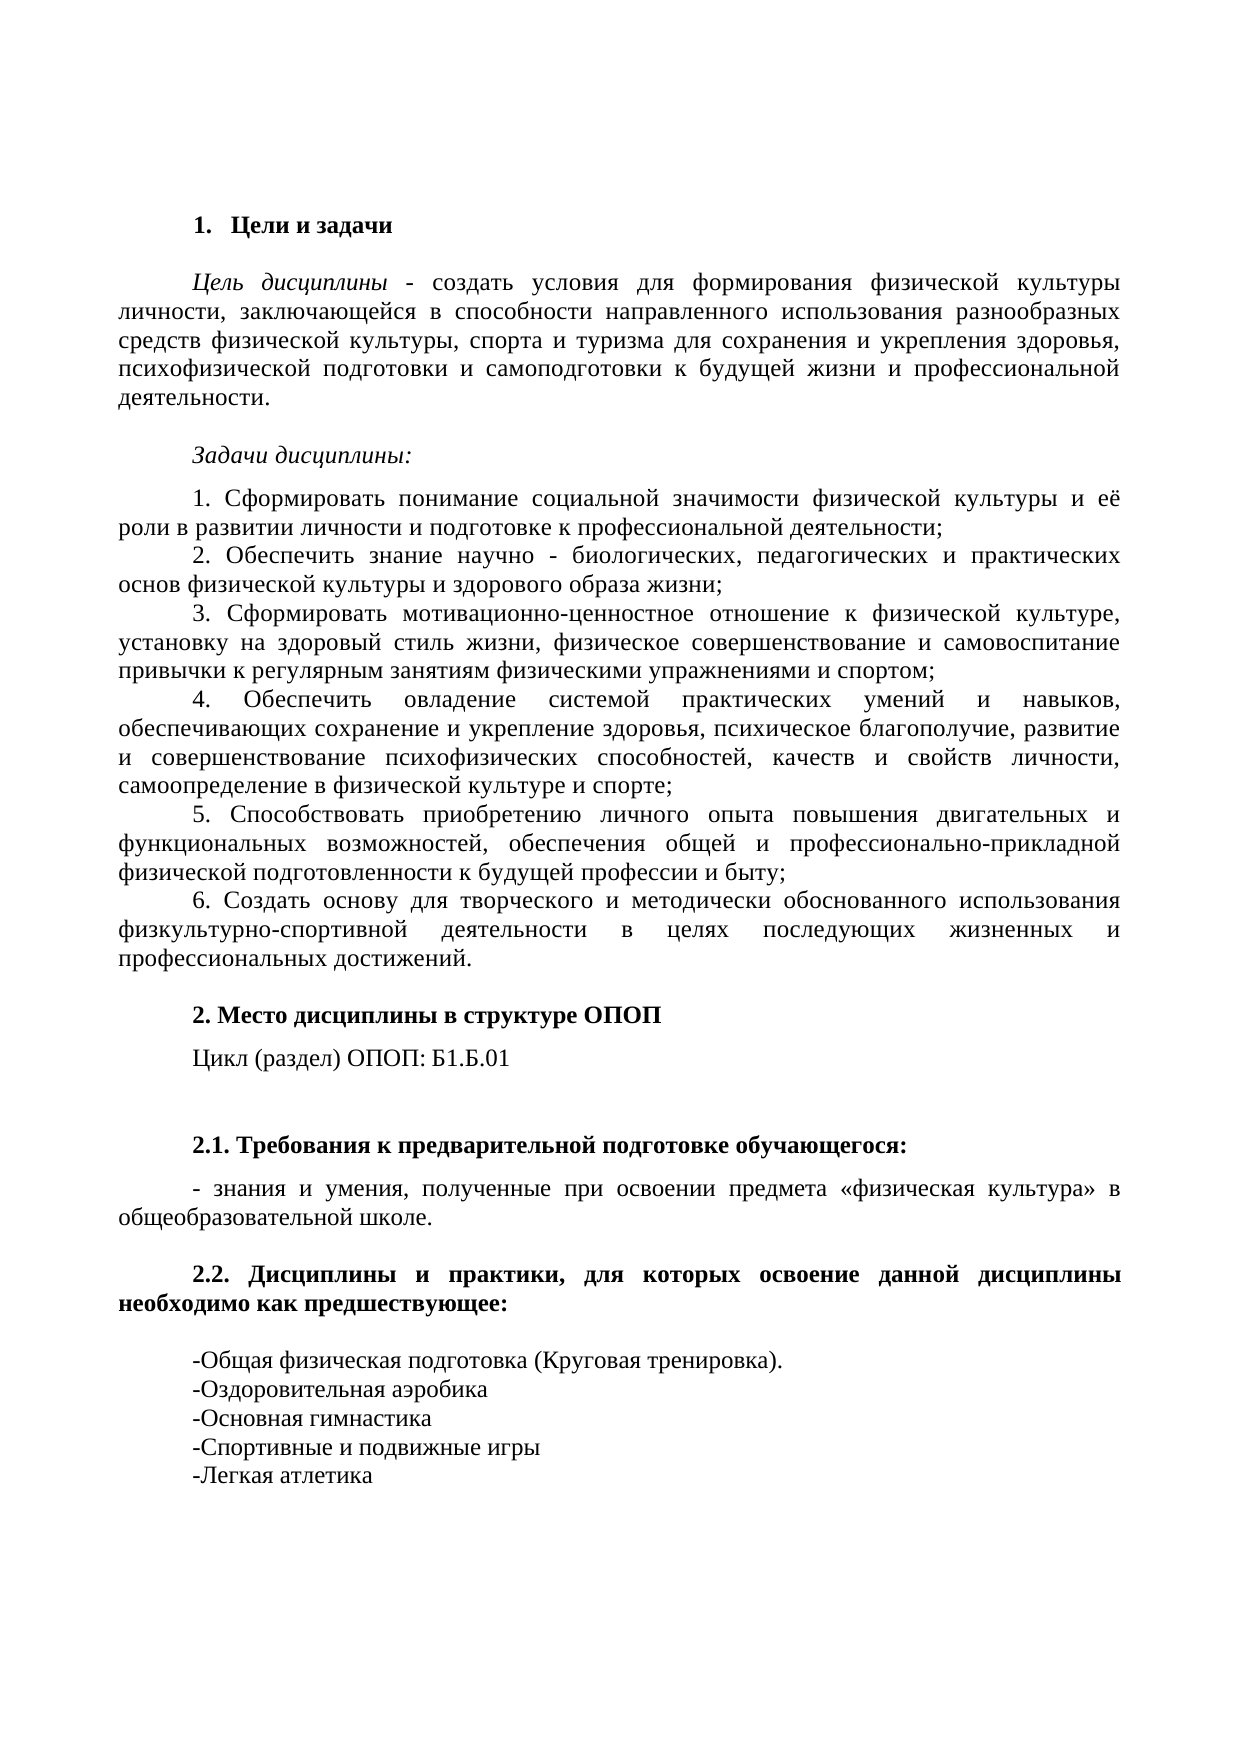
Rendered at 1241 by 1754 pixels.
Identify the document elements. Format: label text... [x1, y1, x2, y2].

text 4. Обеспечить овладение системой практических умений и навыков, обеспечивающих сохранение и укрепление здоровья, психическое благополучие, развитие и совершенствование психофизических способностей, качеств и свойств личности, самоопределение в физической культуре и спорте; [118, 684, 1122, 799]
text -Основная гимнастика [118, 1403, 1122, 1432]
text 6. Создать основу для творческого и методически обоснованного использования физкультурно-спортивной деятельности в целях последующих жизненных и профессиональных достижений. [118, 885, 1122, 972]
text -Оздоровительная аэробика [118, 1374, 1122, 1403]
text Цель дисциплины - создать условия для формирования физической культуры личности, заключающейся в способности направленного использования разнообразных средств физической культуры, спорта и туризма для сохранения и укрепления здоровья, психофизической подготовки и самоподготовки к будущей жизни и профессиональной деятельности. [118, 267, 1122, 411]
text 2.1. Требования к предварительной подготовке обучающегося: [118, 1130, 1122, 1158]
text Цикл (раздел) ОПОП: Б1.Б.01 [118, 1043, 1122, 1072]
text 5. Способствовать приобретению личного опыта повышения двигательных и функциональных возможностей, обеспечения общей и профессионально-прикладной физической подготовленности к будущей профессии и быту; [118, 799, 1122, 885]
text Задачи дисциплины: [118, 440, 1122, 468]
text 2.2. Дисциплины и практики, для которых освоение данной дисциплины необходимо как предшествующее: [118, 1259, 1122, 1317]
text 1. Сформировать понимание социальной значимости физической культуры и её роли в развитии личности и подготовке к профессиональной деятельности; [118, 483, 1122, 540]
text 3. Сформировать мотивационно-ценностное отношение к физической культуре, установку на здоровый стиль жизни, физическое совершенствование и самовоспитание привычки к регулярным занятиям физическими упражнениями и спортом; [118, 598, 1122, 684]
text 2. Обеспечить знание научно - биологических, педагогических и практических основ физической культуры и здорового образа жизни; [118, 540, 1122, 598]
list Цели и задачи [193, 210, 1122, 238]
text 2. Место дисциплины в структуре ОПОП [118, 1000, 1122, 1029]
text -Легкая атлетика [118, 1460, 1122, 1489]
text -Спортивные и подвижные игры [118, 1432, 1122, 1460]
text - знания и умения, полученные при освоении предмета «физическая культура» в общеобразовательной школе. [118, 1173, 1122, 1230]
text -Общая физическая подготовка (Круговая тренировка). [118, 1345, 1122, 1374]
